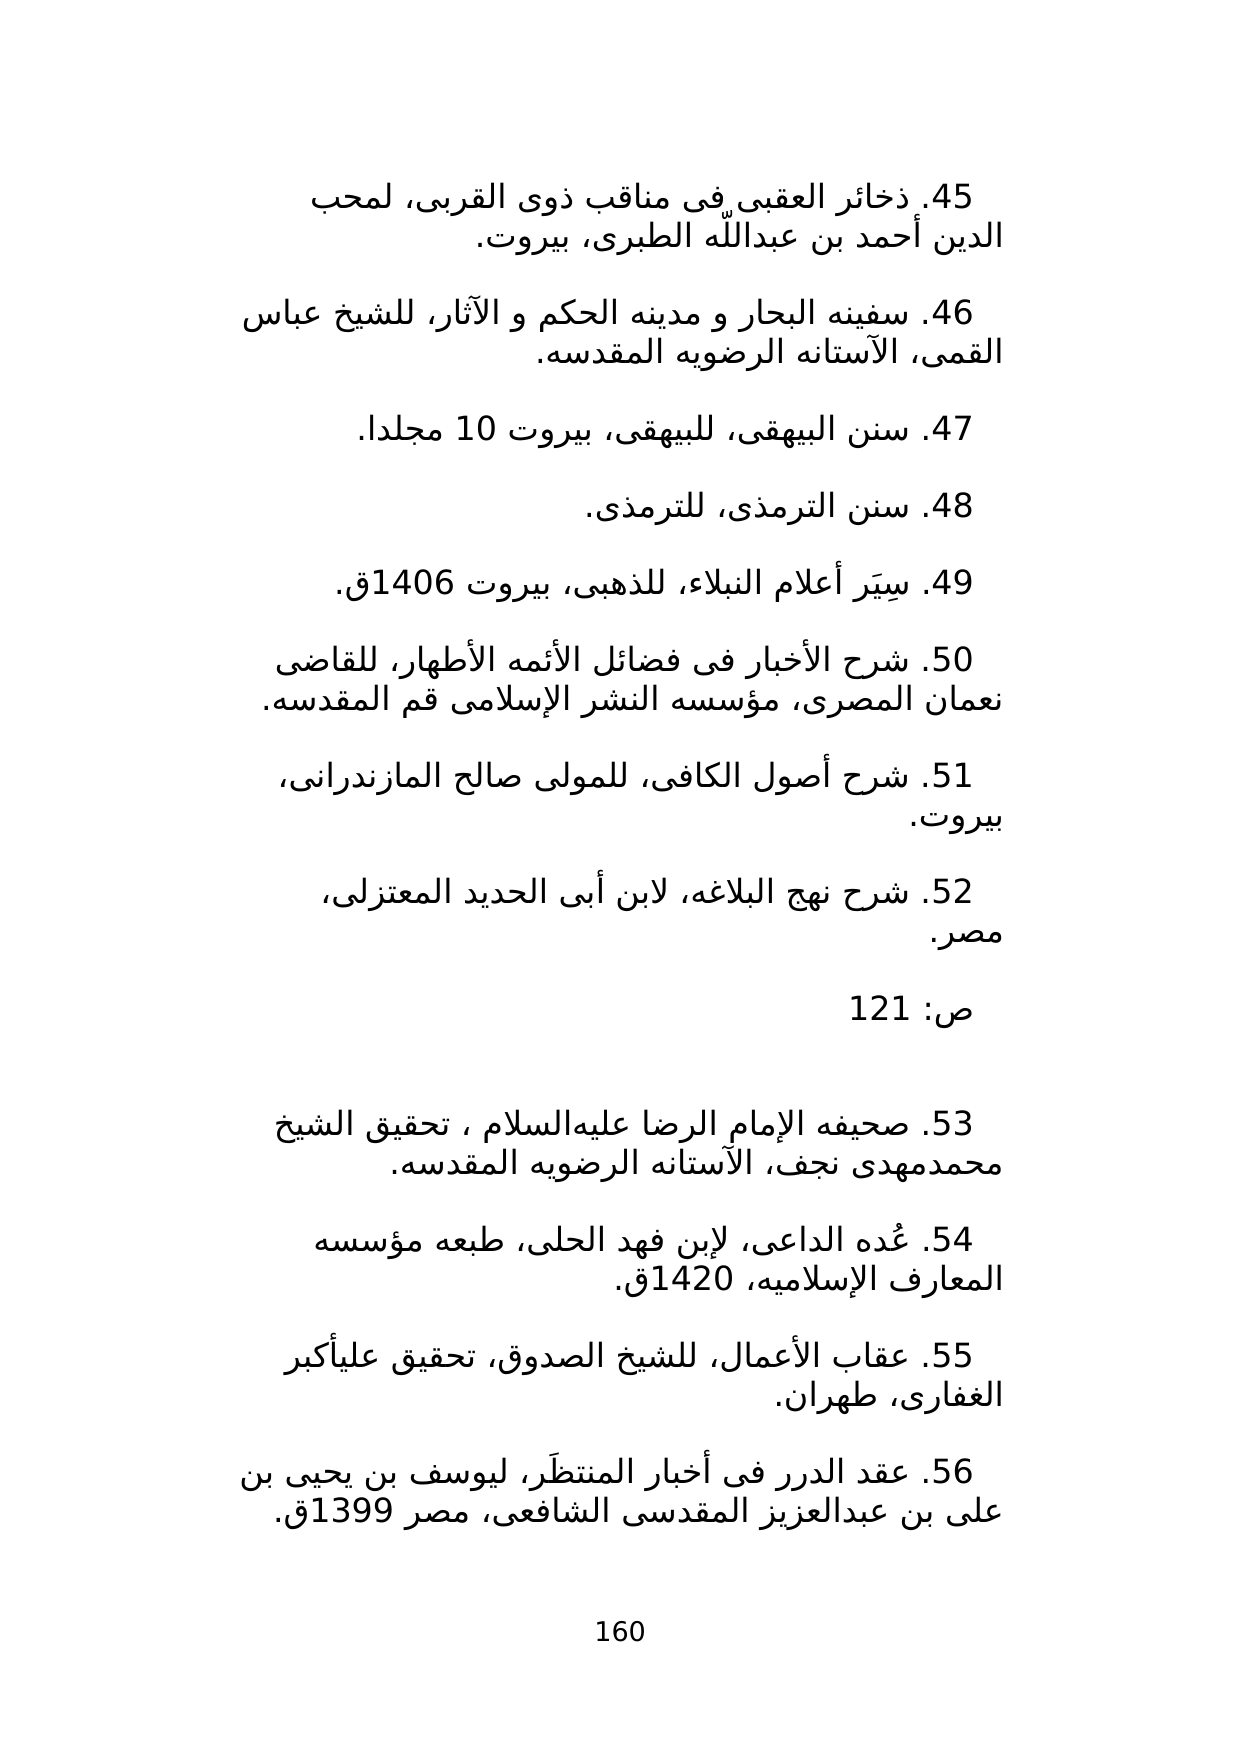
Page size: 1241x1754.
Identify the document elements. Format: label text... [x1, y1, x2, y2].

text 48. سنن الترمذی، للترمذی. [236, 486, 1004, 525]
text 49. سِیَر أعلام النبلاء، للذهبی، بیروت 1406ق. [236, 564, 1004, 602]
text ص: 121 [236, 989, 1004, 1028]
text 54. عُده الداعی، لإبن فهد الحلی، طبعه مؤسسه المعارف الإسلامیه، 1420ق. [236, 1221, 1004, 1298]
text 50. شرح الأخبار فی فضائل الأئمه الأطهار، للقاضی نعمان المصری، مؤسسه النشر الإسلامی قم المقدسه. [236, 641, 1004, 718]
text 46. سفینه البحار و مدینه الحکم و الآثار، للشیخ عباس القمی، الآستانه الرضویه المقدسه. [236, 293, 1004, 371]
text 55. عقاب الأعمال، للشیخ الصدوق، تحقیق علیأکبر الغفاری، طهران. [236, 1337, 1004, 1414]
text 51. شرح أصول الکافی، للمولی صالح المازندرانی، بیروت. [236, 757, 1004, 834]
text 56. عقد الدرر فی أخبار المنتظَر، لیوسف بن یحیی بن علی بن عبدالعزیز المقدسی الشافعی، مصر 1399ق. [236, 1453, 1004, 1530]
text 45. ذخائر العقبی فی مناقب ذوی القربی، لمحب الدین أحمد بن عبداللّه الطبری، بیروت. [236, 177, 1004, 255]
text 47. سنن البیهقی، للبیهقی، بیروت 10 مجلدا. [236, 409, 1004, 448]
text 52. شرح نهج البلاغه، لابن أبی الحدید المعتزلی، مصر. [236, 873, 1004, 951]
text 53. صحیفه الإمام الرضا عليه‌السلام ، تحقیق الشیخ محمدمهدی نجف، الآستانه الرضویه المقدسه. [236, 1104, 1004, 1182]
